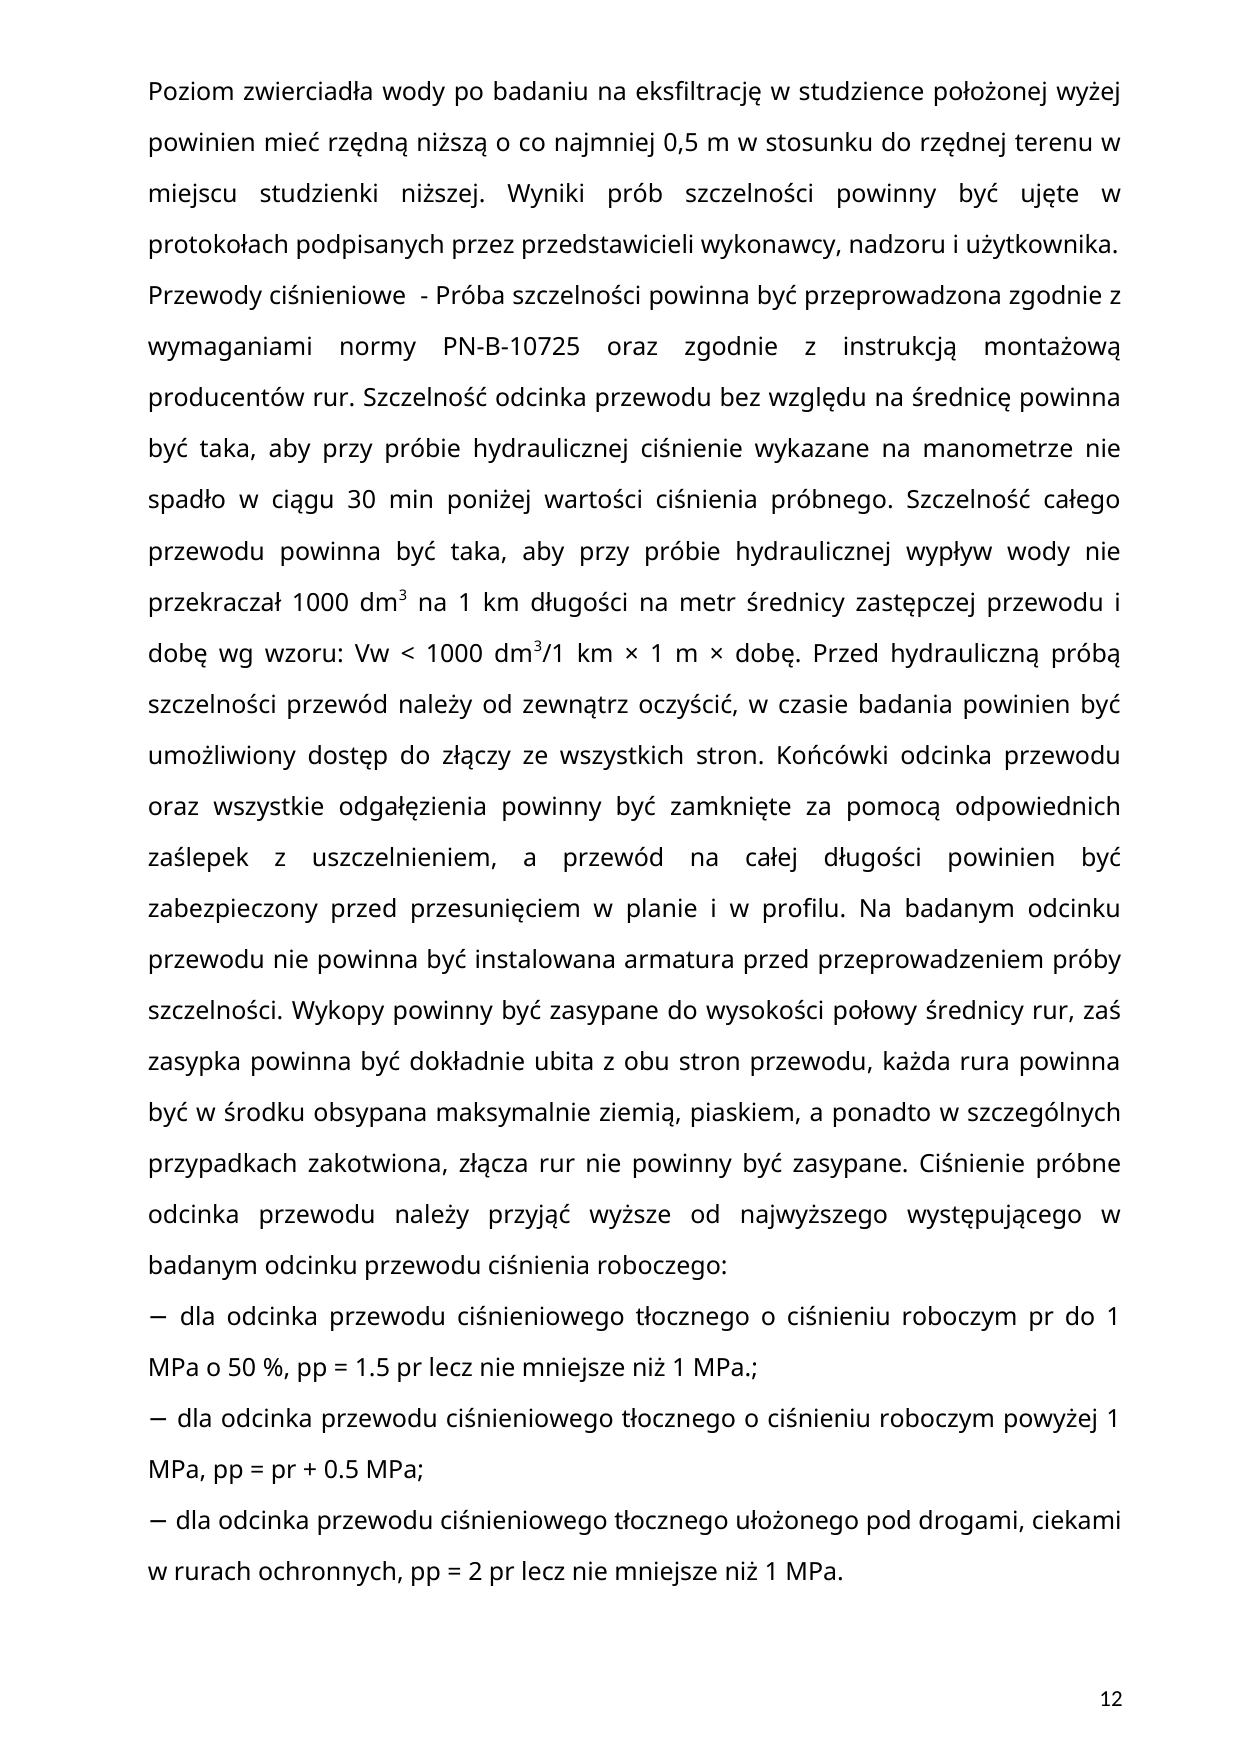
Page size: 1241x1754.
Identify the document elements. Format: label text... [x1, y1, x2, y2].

text − dla odcinka przewodu ciśnieniowego tłocznego o ciśnieniu roboczym powyżej 1 MPa, pp = pr + 0.5 MPa; [148, 1401, 1122, 1486]
text Poziom zwierciadła wody po badaniu na eksfiltrację w studzience położonej wyżej powinien mieć rzędną niższą o co najmniej 0,5 m w stosunku do rzędnej terenu w miejscu studzienki niższej. Wyniki prób szczelności powinny być ujęte w protokołach podpisanych przez przedstawicieli wykonawcy, nadzoru i użytkownika. [148, 74, 1122, 261]
text − dla odcinka przewodu ciśnieniowego tłocznego o ciśnieniu roboczym pr do 1 MPa o 50 %, pp = 1.5 pr lecz nie mniejsze niż 1 MPa.; [148, 1299, 1122, 1384]
text Przewody ciśnieniowe - Próba szczelności powinna być przeprowadzona zgodnie z wymaganiami normy PN-B-10725 oraz zgodnie z instrukcją montażową producentów rur. Szczelność odcinka przewodu bez względu na średnicę powinna być taka, aby przy próbie hydraulicznej ciśnienie wykazane na manometrze nie spadło w ciągu 30 min poniżej wartości ciśnienia próbnego. Szczelność całego przewodu powinna być taka, aby przy próbie hydraulicznej wypływ wody nie przekraczał 1000 dm3 na 1 km długości na metr średnicy zastępczej przewodu i dobę wg wzoru: Vw < 1000 dm3/1 km × 1 m × dobę. Przed hydrauliczną próbą szczelności przewód należy od zewnątrz oczyścić, w czasie badania powinien być umożliwiony dostęp do złączy ze wszystkich stron. Końcówki odcinka przewodu oraz wszystkie odgałęzienia powinny być zamknięte za pomocą odpowiednich zaślepek z uszczelnieniem, a przewód na całej długości powinien być zabezpieczony przed przesunięciem w planie i w profilu. Na badanym odcinku przewodu nie powinna być instalowana armatura przed przeprowadzeniem próby szczelności. Wykopy powinny być zasypane do wysokości połowy średnicy rur, zaś zasypka powinna być dokładnie ubita z obu stron przewodu, każda rura powinna być w środku obsypana maksymalnie ziemią, piaskiem, a ponadto w szczególnych przypadkach zakotwiona, złącza rur nie powinny być zasypane. Ciśnienie próbne odcinka przewodu należy przyjąć wyższe od najwyższego występującego w badanym odcinku przewodu ciśnienia roboczego: [148, 278, 1122, 1282]
text − dla odcinka przewodu ciśnieniowego tłocznego ułożonego pod drogami, ciekami w rurach ochronnych, pp = 2 pr lecz nie mniejsze niż 1 MPa. [148, 1503, 1122, 1588]
